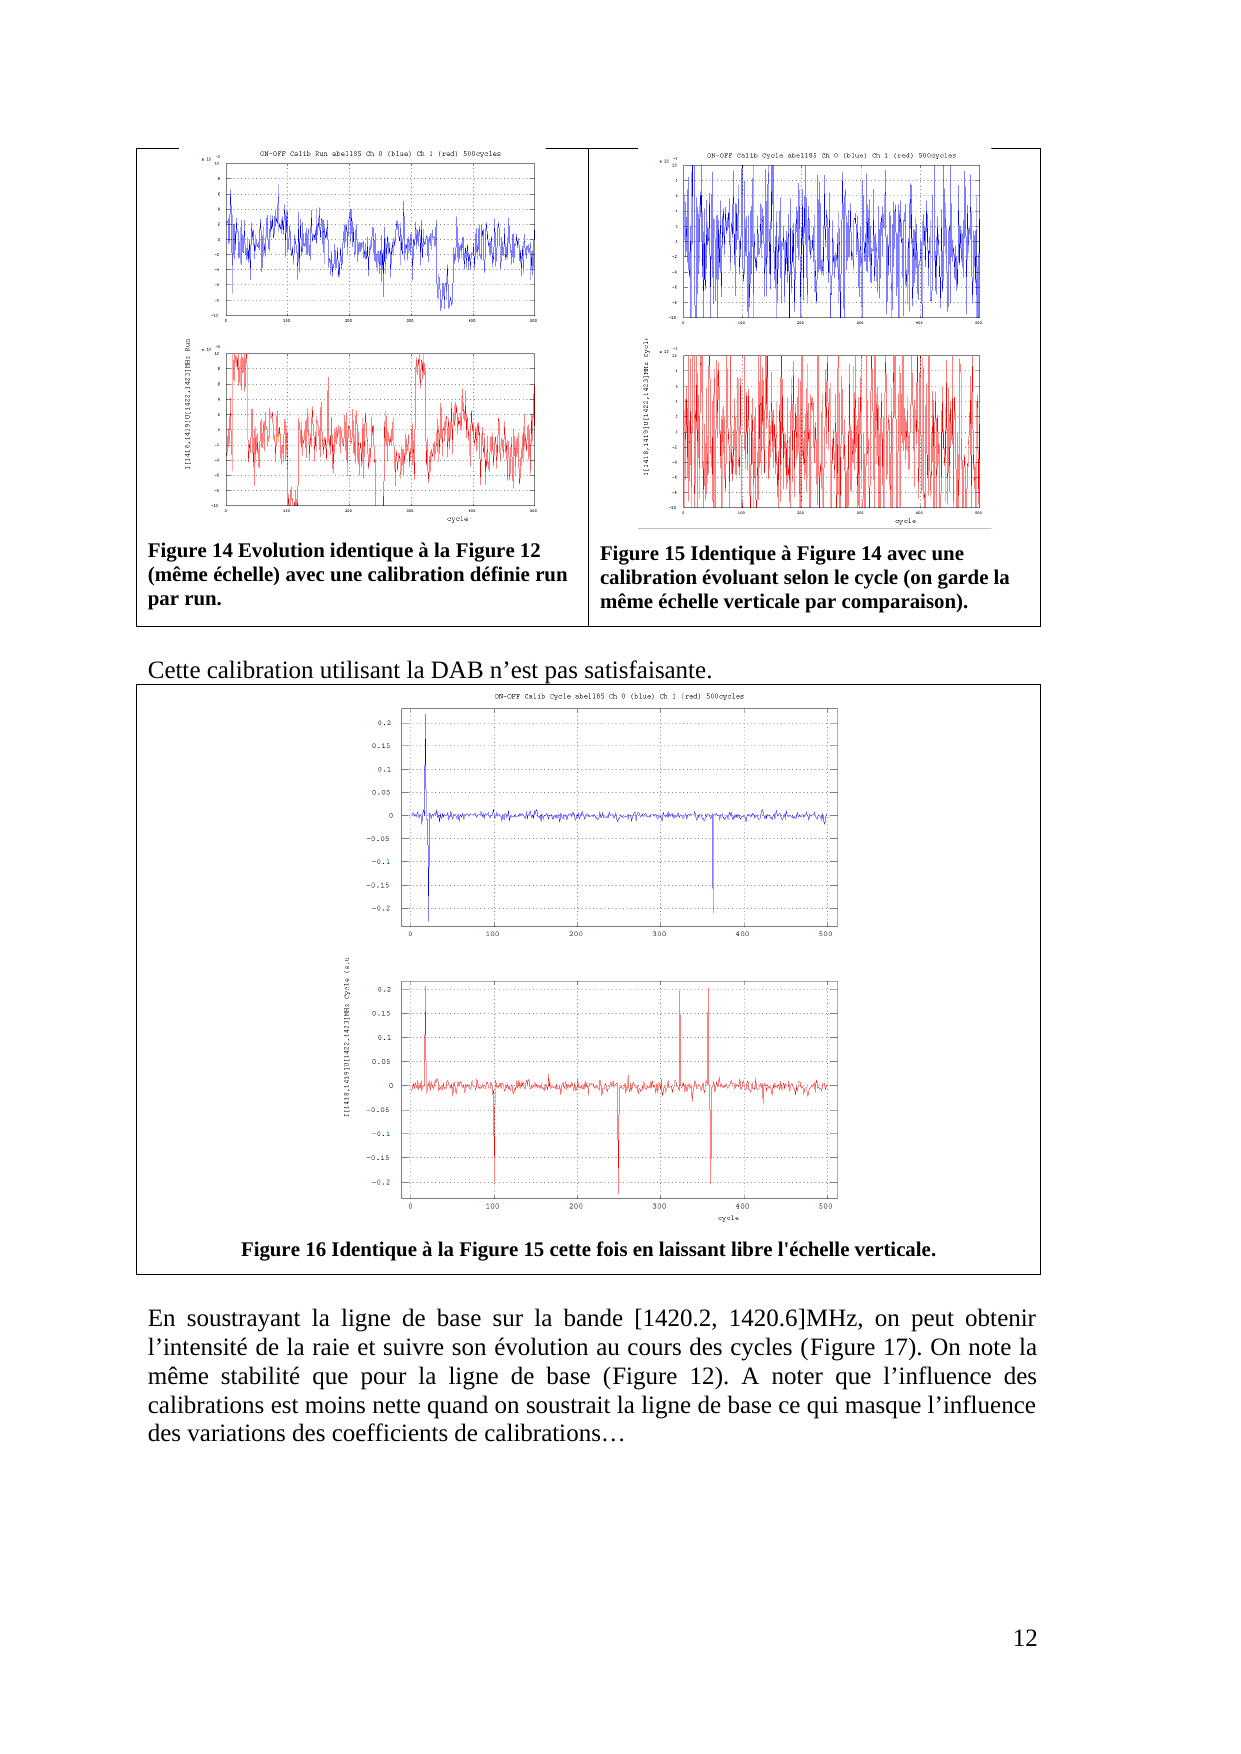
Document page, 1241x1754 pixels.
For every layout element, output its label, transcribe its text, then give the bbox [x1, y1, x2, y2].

text En soustrayant la ligne de base sur la bande [1420.2, 1420.6]MHz, on peut obtenir l’intensité de la raie et suivre son évolution au cours des cycles (Figure 17). On note la même stabilité que pour la ligne de base (Figure 12). A noter que l’influence des calibrations est moins nette quand on soustrait la ligne de base ce qui masque l’influence des variations des coefficients de calibrations… [148, 1303, 1037, 1447]
text Cette calibration utilisant la DAB n’est pas satisfaisante. [148, 655, 1037, 684]
picture [638, 148, 992, 529]
picture [333, 685, 844, 1225]
picture [179, 148, 546, 526]
